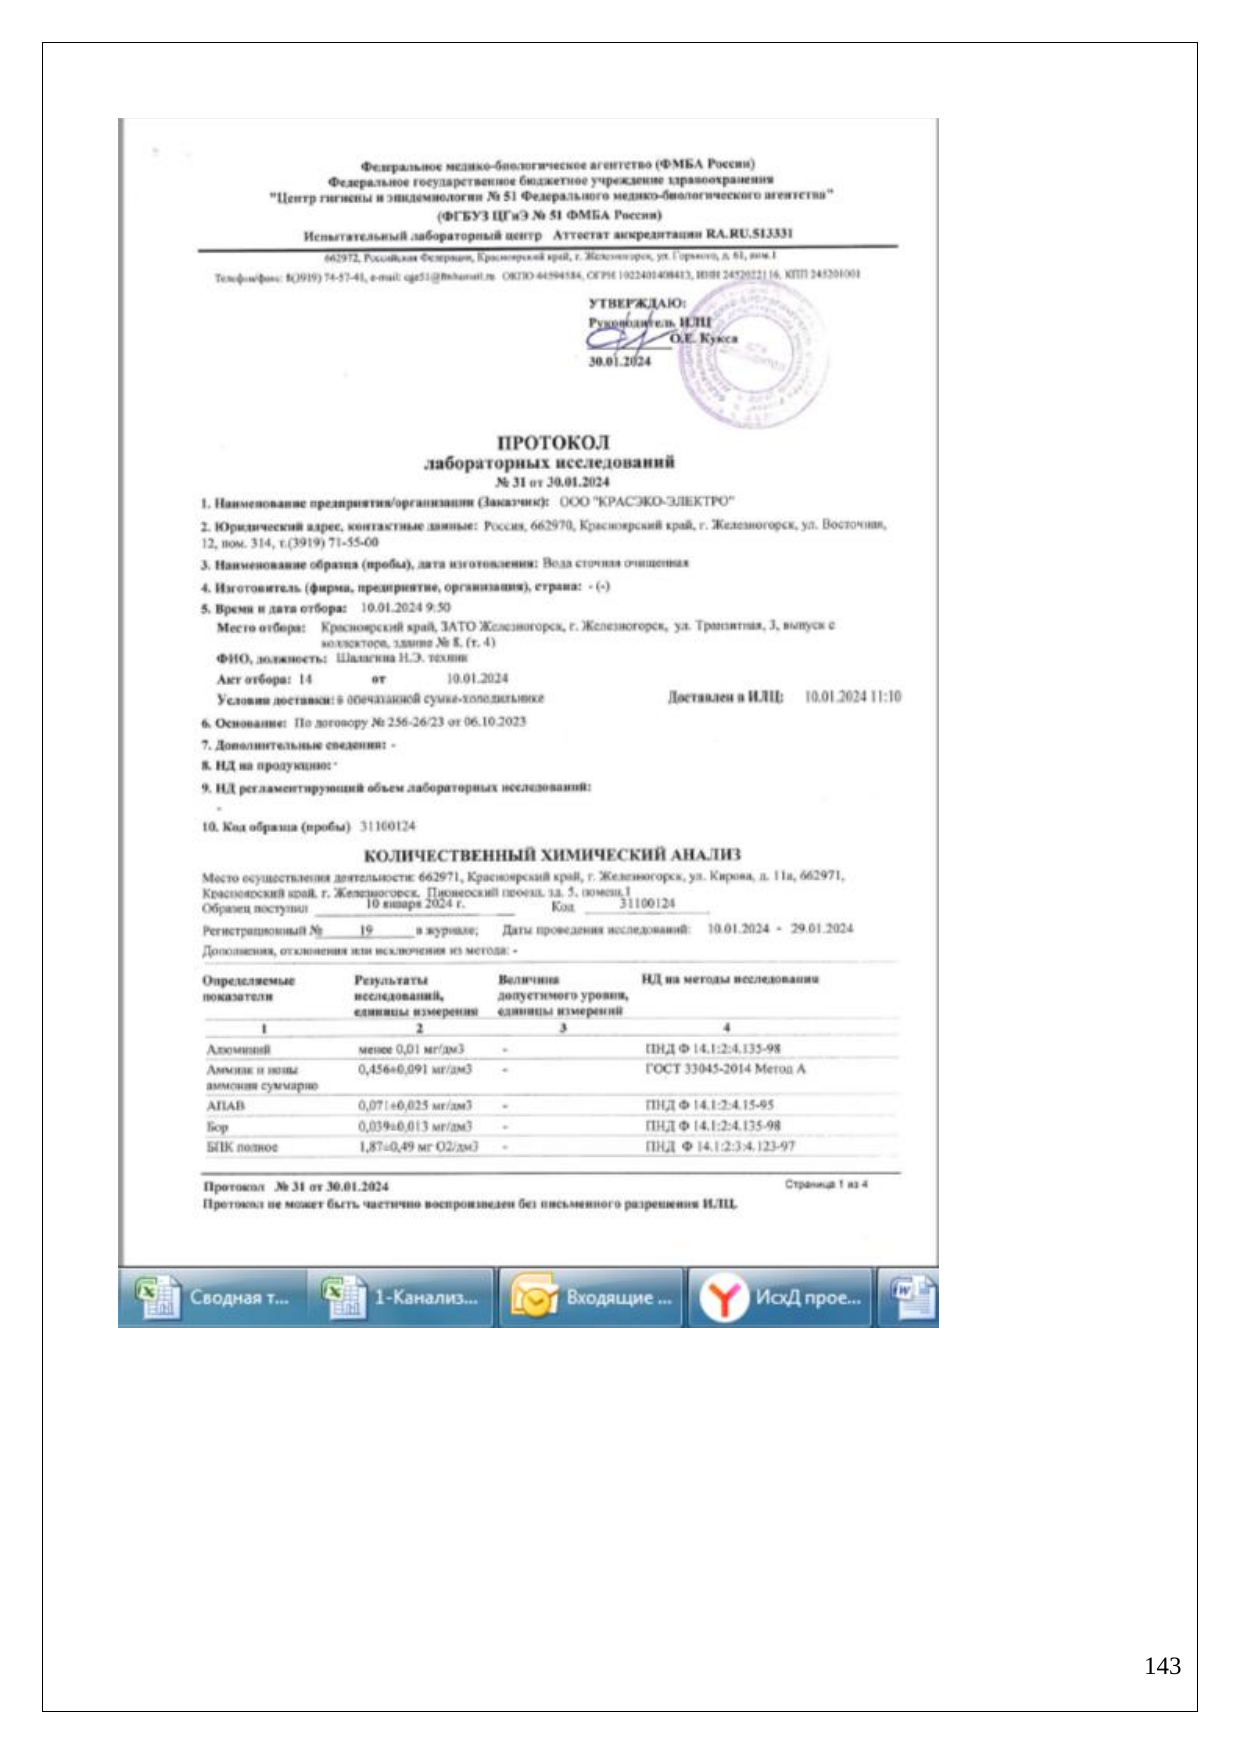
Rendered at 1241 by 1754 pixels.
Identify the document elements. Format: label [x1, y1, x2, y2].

picture [118, 118, 939, 1328]
